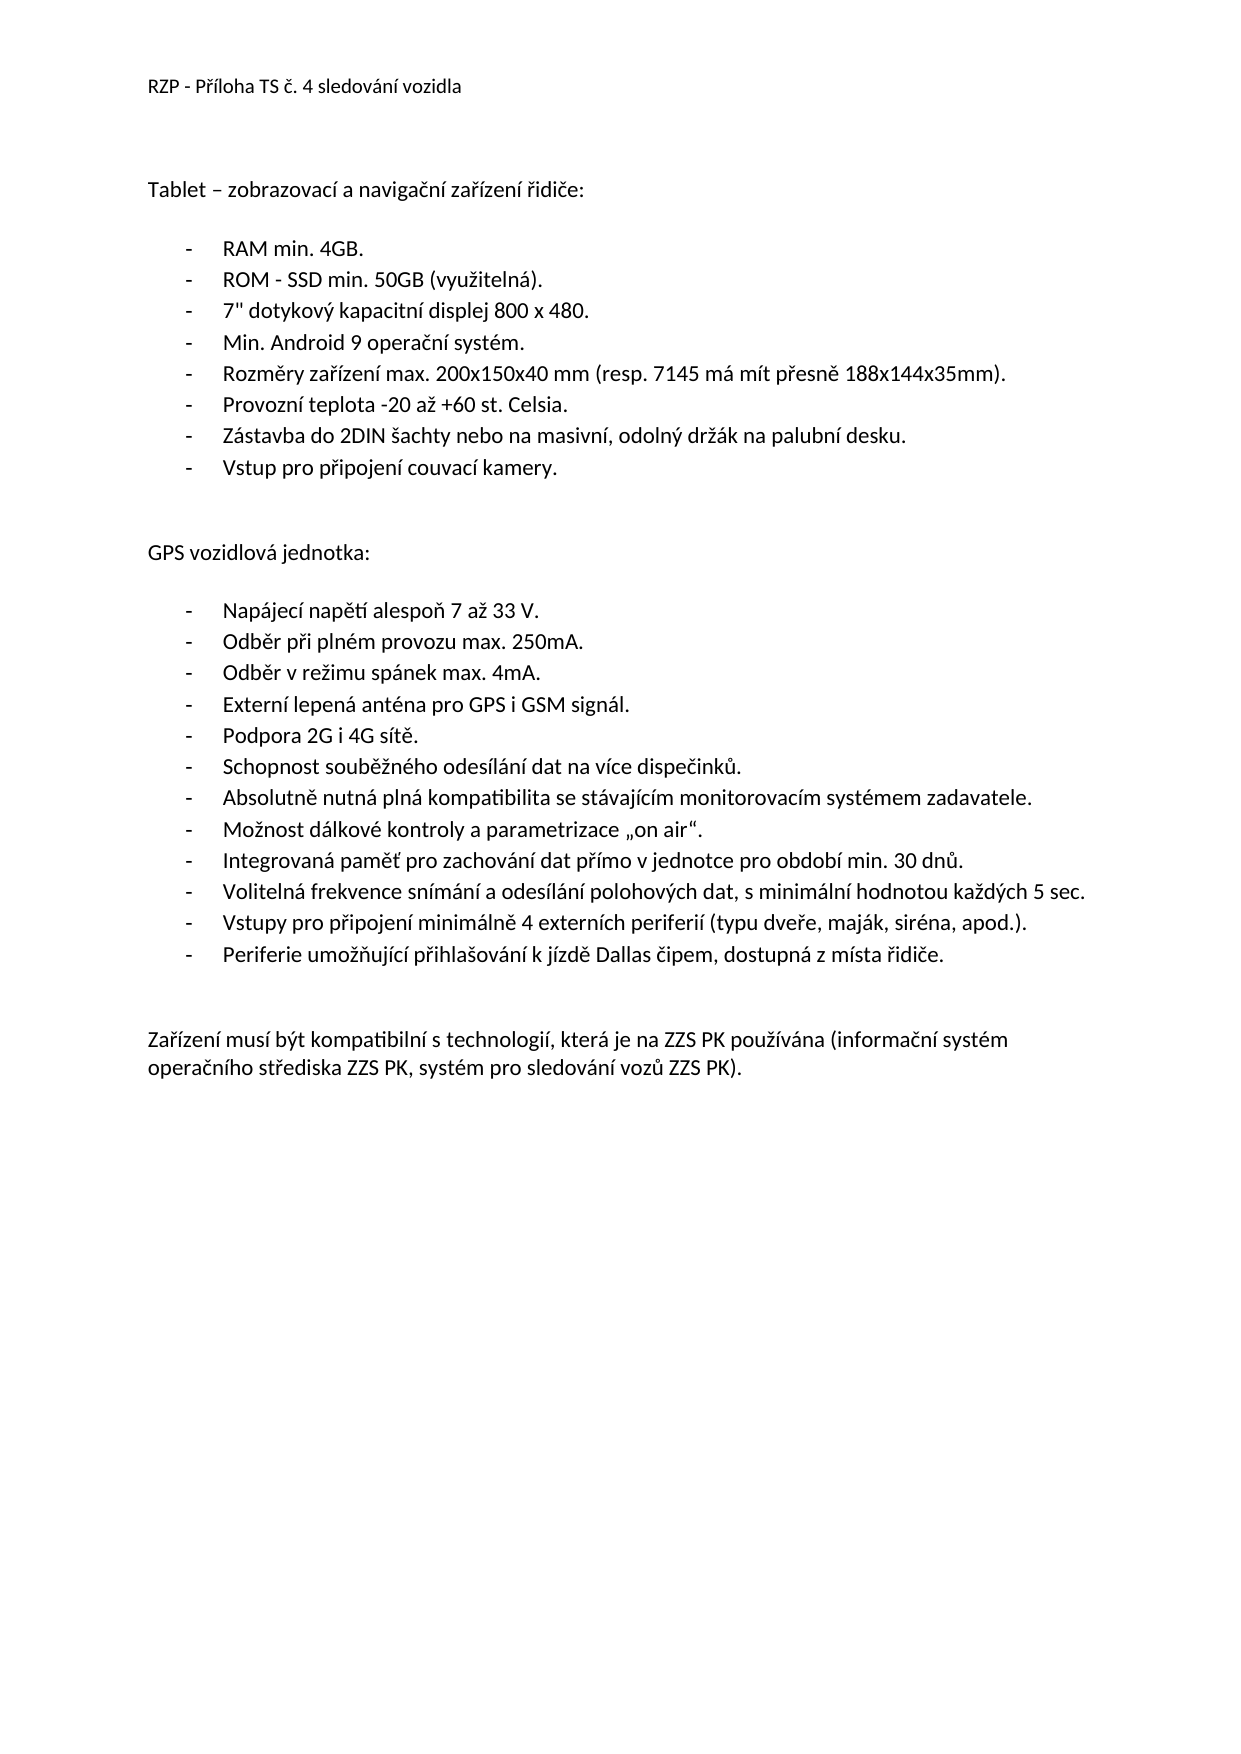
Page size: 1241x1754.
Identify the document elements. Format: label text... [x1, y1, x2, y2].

list Provozní teplota -20 až +60 st. Celsia. [185, 388, 1093, 419]
list ROM - SSD min. 50GB (využitelná). [185, 263, 1093, 294]
list Volitelná frekvence snímání a odesílání polohových dat, s minimální hodnotou každých 5 sec. [185, 875, 1093, 906]
list Vstup pro připojení couvací kamery. [185, 450, 1093, 482]
list Odběr při plném provozu max. 250mA. [185, 625, 1093, 656]
list Absolutně nutná plná kompatibilita se stávajícím monitorovacím systémem zadavatele. [185, 781, 1093, 812]
list Podpora 2G i 4G sítě. [185, 719, 1093, 750]
list Schopnost souběžného odesílání dat na více dispečinků. [185, 750, 1093, 781]
list Min. Android 9 operační systém. [185, 325, 1093, 357]
list Zástavba do 2DIN šachty nebo na masivní, odolný držák na palubní desku. [185, 419, 1093, 450]
text Tablet – zobrazovací a navigační zařízení řidiče: [148, 176, 1093, 204]
list Rozměry zařízení max. 200x150x40 mm (resp. 7145 má mít přesně 188x144x35mm). [185, 357, 1093, 388]
list Periferie umožňující přihlašování k jízdě Dallas čipem, dostupná z místa řidiče. [185, 937, 1093, 969]
list Napájecí napětí alespoň 7 až 33 V. [185, 594, 1093, 625]
list Odběr v režimu spánek max. 4mA. [185, 656, 1093, 687]
list Vstupy pro připojení minimálně 4 externích periferií (typu dveře, maják, siréna, apod.). [185, 906, 1093, 937]
list Integrovaná paměť pro zachování dat přímo v jednotce pro období min. 30 dnů. [185, 844, 1093, 875]
list RAM min. 4GB. [185, 232, 1093, 263]
list Externí lepená anténa pro GPS i GSM signál. [185, 687, 1093, 719]
list Možnost dálkové kontroly a parametrizace „on air“. [185, 812, 1093, 844]
text GPS vozidlová jednotka: [148, 538, 1093, 566]
list 7" dotykový kapacitní displej 800 x 480. [185, 294, 1093, 325]
text Zařízení musí být kompatibilní s technologií, která je na ZZS PK používána (informační systém operačního střediska ZZS PK, systém pro sledování vozů ZZS PK). [148, 1025, 1093, 1081]
